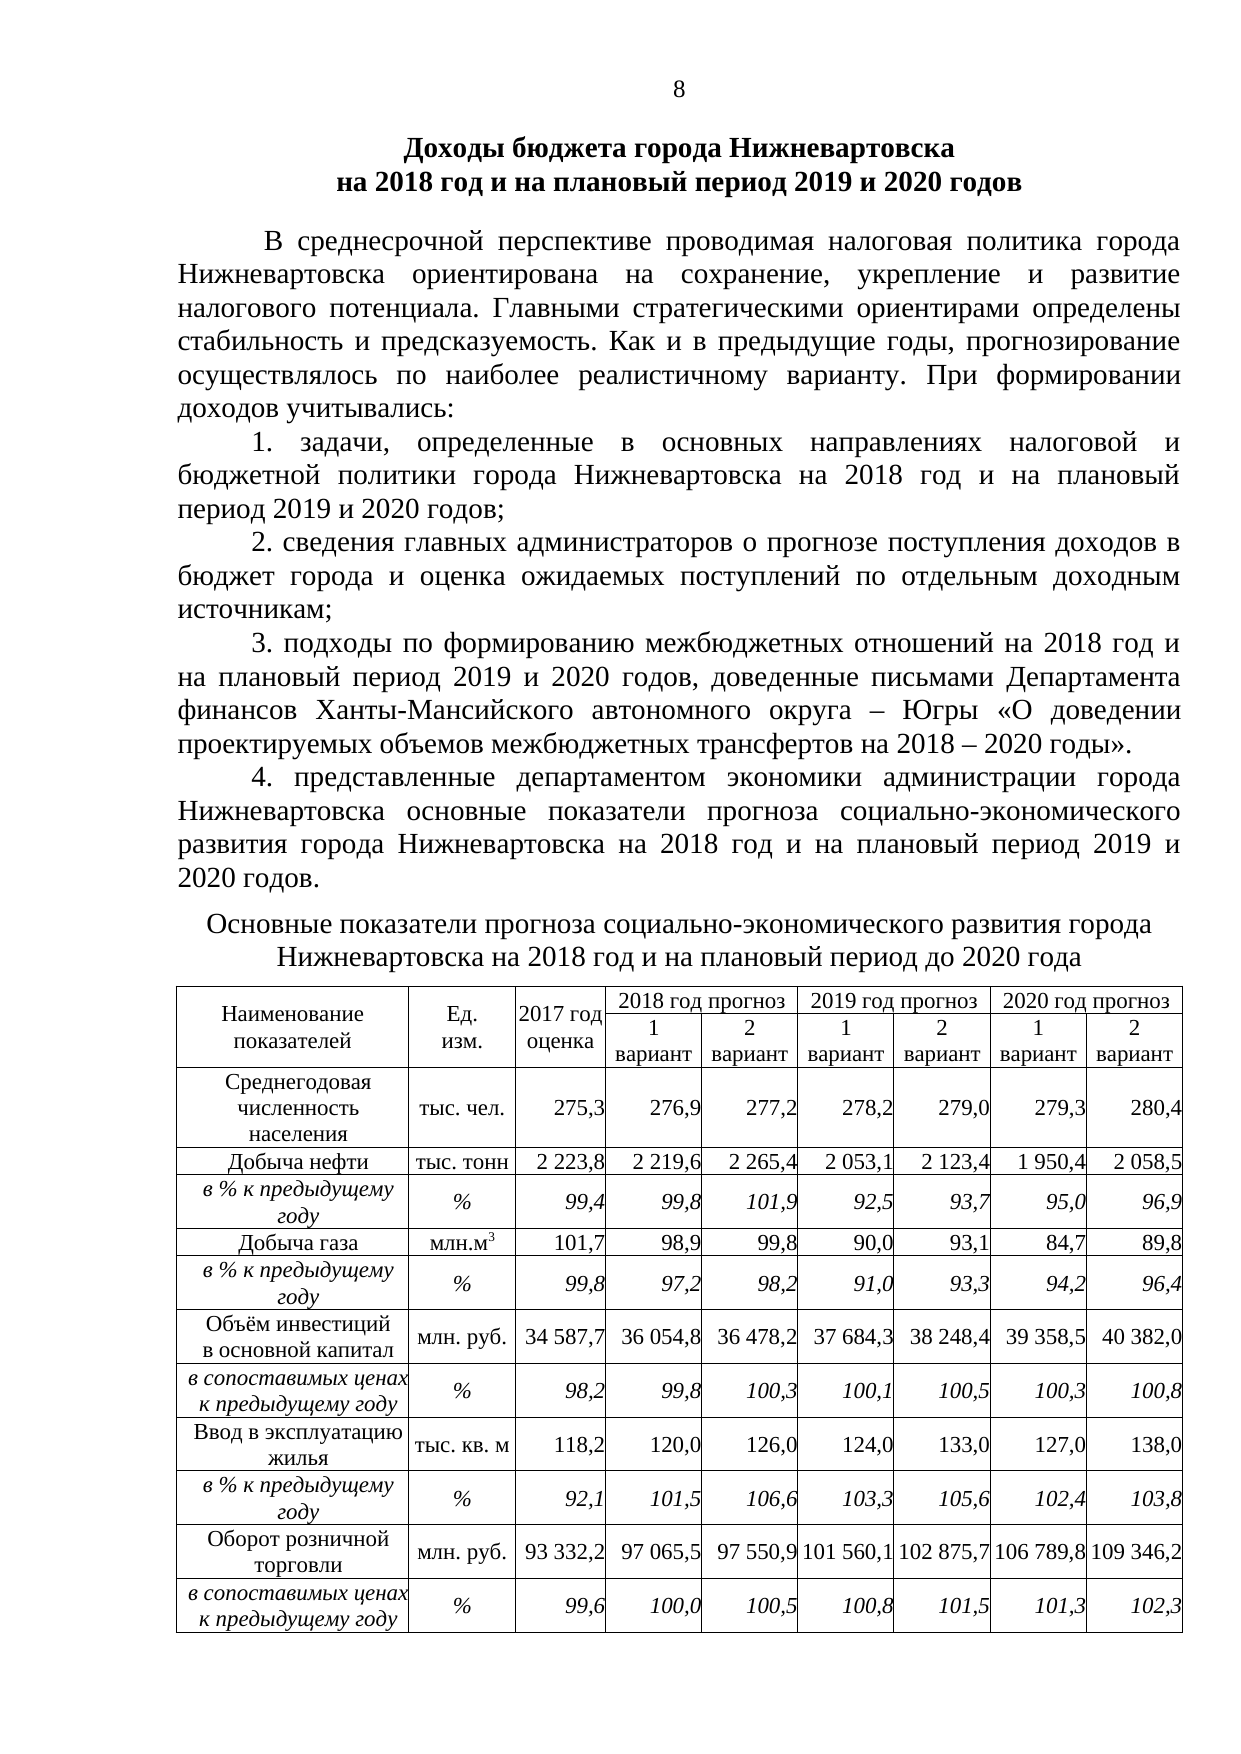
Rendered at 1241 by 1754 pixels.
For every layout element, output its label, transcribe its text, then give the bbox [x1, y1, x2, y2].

table_cell 275,3 [516, 1068, 605, 1147]
text Основные показатели прогноза социально-экономического развития города [177, 906, 1181, 939]
table_cell 106 789,8 [991, 1525, 1086, 1578]
table_cell 127,0 [991, 1418, 1086, 1470]
table_cell 106,6 [702, 1471, 797, 1524]
table_cell 92,5 [798, 1175, 893, 1228]
table_cell 278,2 [798, 1068, 893, 1147]
table_cell 1 вариант [991, 1014, 1086, 1067]
table_cell 277,2 [702, 1068, 797, 1147]
table_cell % [409, 1364, 515, 1417]
table_cell 2 223,8 [516, 1148, 605, 1174]
table_cell 103,8 [1087, 1471, 1182, 1524]
table_cell 99,8 [606, 1364, 701, 1417]
table_cell 276,9 [606, 1068, 701, 1147]
table_cell 93,1 [894, 1229, 990, 1255]
table_cell 98,2 [702, 1256, 797, 1309]
table_cell 2 265,4 [702, 1148, 797, 1174]
text Доходы бюджета города Нижневартовска [177, 131, 1181, 164]
text Нижневартовска на 2018 год и на плановый период до 2020 года [177, 939, 1181, 973]
table_cell 100,1 [798, 1364, 893, 1417]
table_cell 100,0 [606, 1579, 701, 1632]
table_cell 99,8 [516, 1256, 605, 1309]
table_cell 96,4 [1087, 1256, 1182, 1309]
table_cell 100,3 [702, 1364, 797, 1417]
table_cell 138,0 [1087, 1418, 1182, 1470]
table_header 2017 год оценка [516, 987, 605, 1067]
table_cell тыс. чел. [409, 1068, 515, 1147]
table_cell 97 065,5 [606, 1525, 701, 1578]
table_cell % [409, 1471, 515, 1524]
table_cell 126,0 [702, 1418, 797, 1470]
text 1. задачи, определенные в основных направлениях налоговой и бюджетной политики города Нижневартовска на 2018 год и на плановый период 2019 и 2020 годов; [177, 424, 1181, 524]
table_header 2020 год прогноз [991, 987, 1182, 1013]
table_cell тыс. тонн [409, 1148, 515, 1174]
table_cell 100,8 [1087, 1364, 1182, 1417]
table_cell 101,9 [702, 1175, 797, 1228]
table_cell 2 вариант [1087, 1014, 1182, 1067]
table_cell млн. руб. [409, 1310, 515, 1363]
table_cell млн.м3 [409, 1229, 515, 1255]
table_cell млн. руб. [409, 1525, 515, 1578]
table_cell 102,3 [1087, 1579, 1182, 1632]
table_cell 118,2 [516, 1418, 605, 1470]
table_cell в сопоставимых ценах к предыдущему году [177, 1364, 408, 1417]
table_cell 1 вариант [798, 1014, 893, 1067]
table_cell 92,1 [516, 1471, 605, 1524]
table_cell 100,5 [894, 1364, 990, 1417]
table_cell 2 123,4 [894, 1148, 990, 1174]
table_cell в % к предыдущему году [177, 1471, 408, 1524]
table_cell 102 875,7 [894, 1525, 990, 1578]
table_cell 2 вариант [702, 1014, 797, 1067]
table_cell 100,5 [702, 1579, 797, 1632]
table_cell 103,3 [798, 1471, 893, 1524]
table_cell 124,0 [798, 1418, 893, 1470]
table_cell 95,0 [991, 1175, 1086, 1228]
table_cell Объём инвестиций в основной капитал [177, 1310, 408, 1363]
table_cell Ввод в эксплуатацию жилья [177, 1418, 408, 1470]
table_cell 102,4 [991, 1471, 1086, 1524]
table_cell 1 вариант [606, 1014, 701, 1067]
table_cell Добыча нефти [177, 1148, 408, 1174]
table_cell 120,0 [606, 1418, 701, 1470]
table_cell 99,8 [606, 1175, 701, 1228]
table_cell Добыча газа [177, 1229, 408, 1255]
table_cell 34 587,7 [516, 1310, 605, 1363]
table_cell 99,6 [516, 1579, 605, 1632]
table_cell 2 053,1 [798, 1148, 893, 1174]
table_cell 37 684,3 [798, 1310, 893, 1363]
table_cell Оборот розничной торговли [177, 1525, 408, 1578]
table_cell 96,9 [1087, 1175, 1182, 1228]
table_cell 101,5 [894, 1579, 990, 1632]
table_cell 1 950,4 [991, 1148, 1086, 1174]
table_cell в сопоставимых ценах к предыдущему году [177, 1579, 408, 1632]
table_cell 93 332,2 [516, 1525, 605, 1578]
table_cell 97 550,9 [702, 1525, 797, 1578]
table_cell 89,8 [1087, 1229, 1182, 1255]
table_cell 101,3 [991, 1579, 1086, 1632]
table_cell 100,8 [798, 1579, 893, 1632]
table_cell 98,2 [516, 1364, 605, 1417]
table_header 2018 год прогноз [606, 987, 797, 1013]
table_cell 101,5 [606, 1471, 701, 1524]
table_cell 91,0 [798, 1256, 893, 1309]
table_cell 40 382,0 [1087, 1310, 1182, 1363]
table_cell 84,7 [991, 1229, 1086, 1255]
table_cell тыс. кв. м [409, 1418, 515, 1470]
table_cell 109 346,2 [1087, 1525, 1182, 1578]
text В среднесрочной перспективе проводимая налоговая политика города Нижневартовска ориентирована на сохранение, укрепление и развитие налогового потенциала. Главными стратегическими ориентирами определены стабильность и предсказуемость. Как и в предыдущие годы, прогнозирование осуществлялось по наиболее реалистичному варианту. При формировании доходов учитывались: [177, 223, 1181, 424]
table_cell % [409, 1175, 515, 1228]
text 3. подходы по формированию межбюджетных отношений на 2018 год и на плановый период 2019 и 2020 годов, доведенные письмами Департамента финансов Ханты-Мансийского автономного округа – Югры «О доведении проектируемых объемов межбюджетных трансфертов на 2018 – 2020 годы». [177, 625, 1181, 759]
table_cell 2 219,6 [606, 1148, 701, 1174]
text 4. представленные департаментом экономики администрации города Нижневартовска основные показатели прогноза социально-экономического развития города Нижневартовска на 2018 год и на плановый период 2019 и 2020 годов. [177, 759, 1181, 893]
table_cell 101,7 [516, 1229, 605, 1255]
table_cell Среднегодовая численность населения [177, 1068, 408, 1147]
table_header Ед. изм. [409, 987, 515, 1067]
table_cell в % к предыдущему году [177, 1256, 408, 1309]
table_cell 98,9 [606, 1229, 701, 1255]
table_cell 279,0 [894, 1068, 990, 1147]
table_cell 93,7 [894, 1175, 990, 1228]
table_cell 97,2 [606, 1256, 701, 1309]
table_cell % [409, 1256, 515, 1309]
table_header 2019 год прогноз [798, 987, 990, 1013]
table_cell % [409, 1579, 515, 1632]
table_cell 2 058,5 [1087, 1148, 1182, 1174]
table_cell 94,2 [991, 1256, 1086, 1309]
table_cell 90,0 [798, 1229, 893, 1255]
table_cell 93,3 [894, 1256, 990, 1309]
table_cell 38 248,4 [894, 1310, 990, 1363]
table_cell 99,8 [702, 1229, 797, 1255]
table_cell в % к предыдущему году [177, 1175, 408, 1228]
text 2. сведения главных администраторов о прогнозе поступления доходов в бюджет города и оценка ожидаемых поступлений по отдельным доходным источникам; [177, 524, 1181, 625]
text на 2018 год и на плановый период 2019 и 2020 годов [177, 164, 1181, 198]
table_cell 99,4 [516, 1175, 605, 1228]
table_cell 36 478,2 [702, 1310, 797, 1363]
table_cell 101 560,1 [798, 1525, 893, 1578]
table_cell 105,6 [894, 1471, 990, 1524]
table_cell 39 358,5 [991, 1310, 1086, 1363]
table_cell 279,3 [991, 1068, 1086, 1147]
table_cell 100,3 [991, 1364, 1086, 1417]
table_cell 280,4 [1087, 1068, 1182, 1147]
table_header Наименование показателей [177, 987, 408, 1067]
table_cell 36 054,8 [606, 1310, 701, 1363]
table_cell 133,0 [894, 1418, 990, 1470]
table_cell 2 вариант [894, 1014, 990, 1067]
